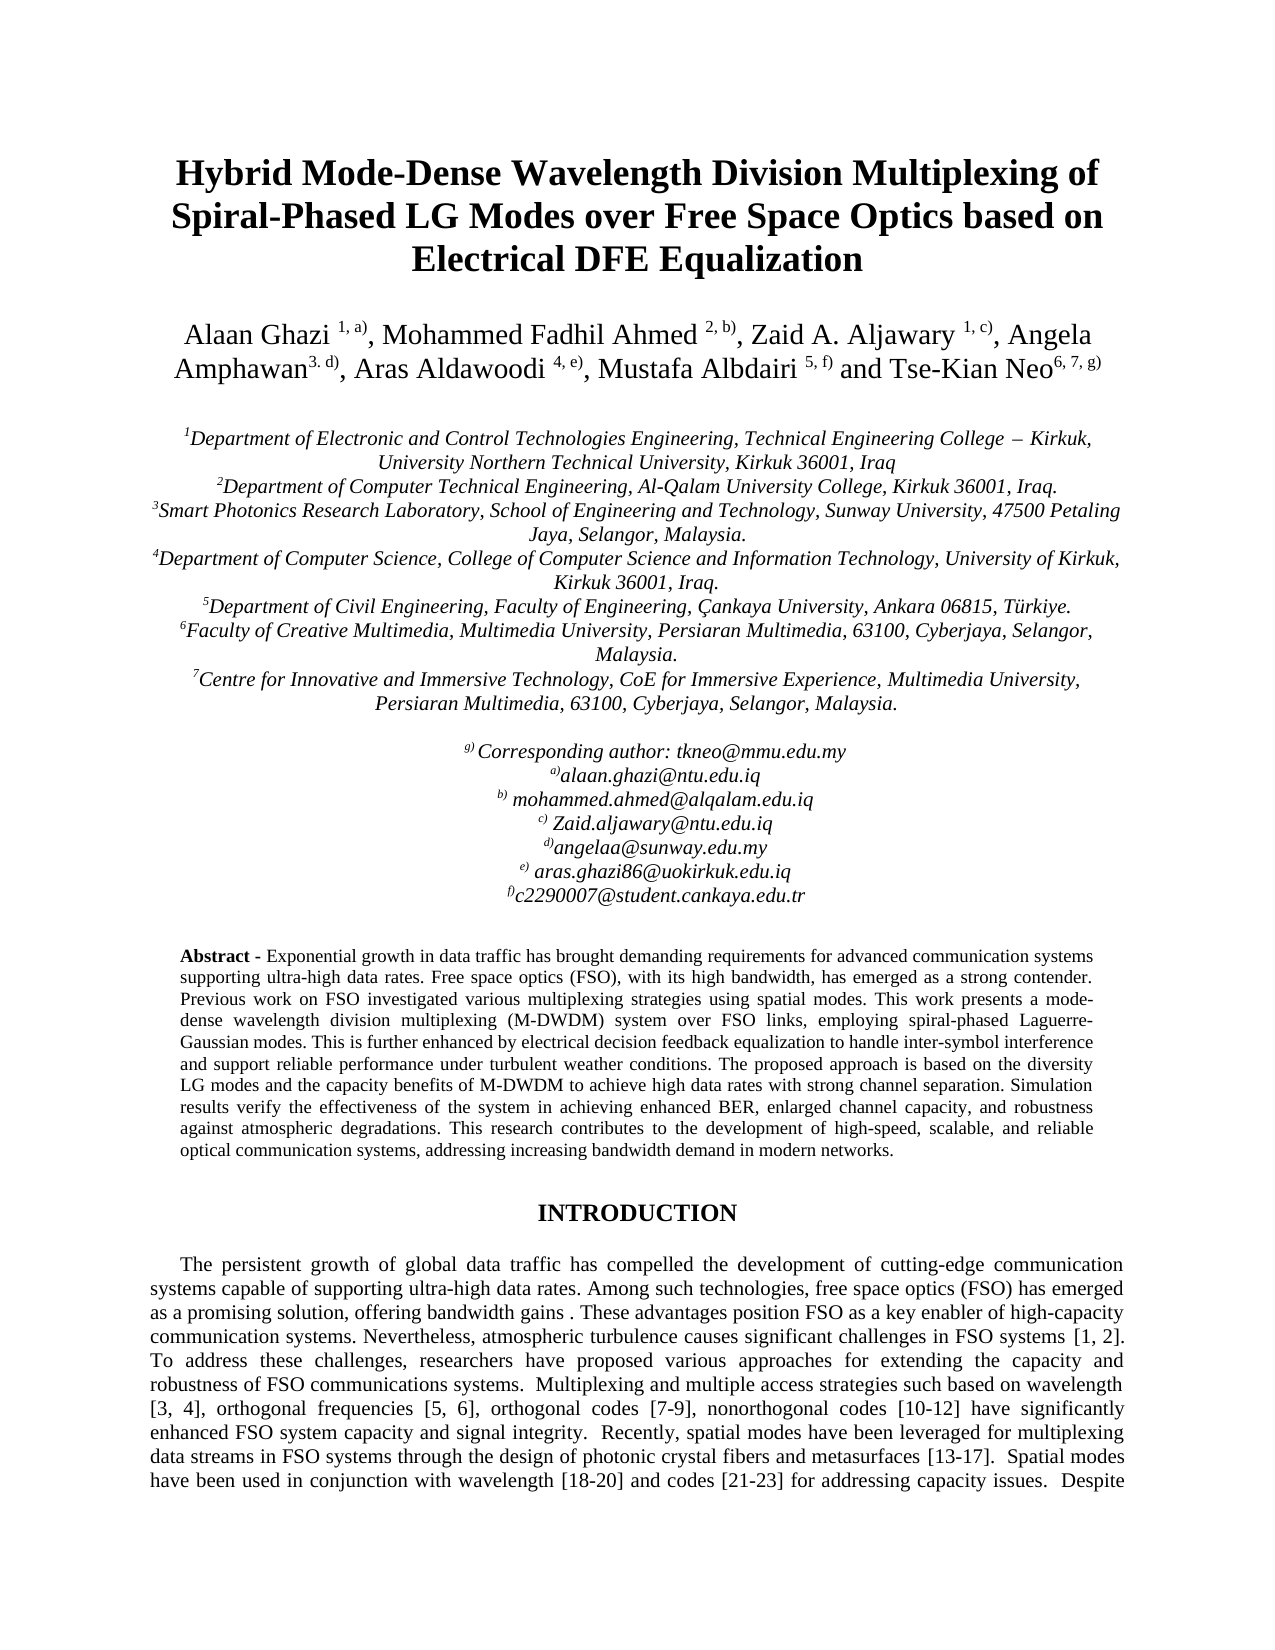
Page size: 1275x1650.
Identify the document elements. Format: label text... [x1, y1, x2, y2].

text f)c2290007@student.cankaya.edu.tr [187, 883, 1125, 907]
text b) mohammed.ahmed@alqalam.edu.iq [187, 787, 1125, 811]
text 2Department of Computer Technical Engineering, Al-Qalam University College, Kirkuk 36001, Iraq. [150, 474, 1125, 498]
text Hybrid Mode-Dense Wavelength Division Multiplexing of Spiral-Phased LG Modes over Free Space Optics based on Electrical DFE Equalization [150, 150, 1125, 279]
text 5Department of Civil Engineering, Faculty of Engineering, Çankaya University, Ankara 06815, Türkiye. [150, 594, 1125, 618]
text e) aras.ghazi86@uokirkuk.edu.iq [187, 859, 1125, 883]
text 3Smart Photonics Research Laboratory, School of Engineering and Technology, Sunway University, 47500 Petaling Jaya, Selangor, Malaysia. [150, 498, 1125, 546]
text c) Zaid.aljawary@ntu.edu.iq [187, 811, 1125, 835]
text 6Faculty of Creative Multimedia, Multimedia University, Persiaran Multimedia, 63100, Cyberjaya, Selangor, Malaysia. [150, 618, 1125, 666]
text d)angelaa@sunway.edu.my [187, 835, 1125, 859]
text Alaan Ghazi 1, a), Mohammed Fadhil Ahmed 2, b), Zaid A. Aljawary 1, c), Angela Amphawan3. d), Aras Aldawoodi 4, e), Mustafa Albdairi 5, f) and Tse-Kian Neo6, 7, g) [150, 317, 1125, 386]
text 7Centre for Innovative and Immersive Technology, CoE for Immersive Experience, Multimedia University, Persiaran Multimedia, 63100, Cyberjaya, Selangor, Malaysia. [150, 666, 1125, 714]
text Abstract - Exponential growth in data traffic has brought demanding requirements for advanced communication systems supporting ultra-high data rates. Free space optics (FSO), with its high bandwidth, has emerged as a strong contender. Previous work on FSO investigated various multiplexing strategies using spatial modes. This work presents a mode-dense wavelength division multiplexing (M-DWDM) system over FSO links, employing spiral-phased Laguerre-Gaussian modes. This is further enhanced by electrical decision feedback equalization to handle inter-symbol interference and support reliable performance under turbulent weather conditions. The proposed approach is based on the diversity LG modes and the capacity benefits of M-DWDM to achieve high data rates with strong channel separation. Simulation results verify the effectiveness of the system in achieving enhanced BER, enlarged channel capacity, and robustness against atmospheric degradations. This research contributes to the development of high-speed, scalable, and reliable optical communication systems, addressing increasing bandwidth demand in modern networks. [180, 944, 1095, 1160]
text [150, 1251, 1125, 1492]
text 4Department of Computer Science, College of Computer Science and Information Technology, University of Kirkuk, Kirkuk 36001, Iraq. [150, 546, 1125, 594]
subtitle INTRODUCTION [150, 1198, 1125, 1226]
text 1Department of Electronic and Control Technologies Engineering, Technical Engineering College – Kirkuk, University Northern Technical University, Kirkuk 36001, Iraq [150, 423, 1125, 474]
text a)alaan.ghazi@ntu.edu.iq [187, 763, 1125, 787]
text g) Corresponding author: tkneo@mmu.edu.my [187, 739, 1125, 763]
